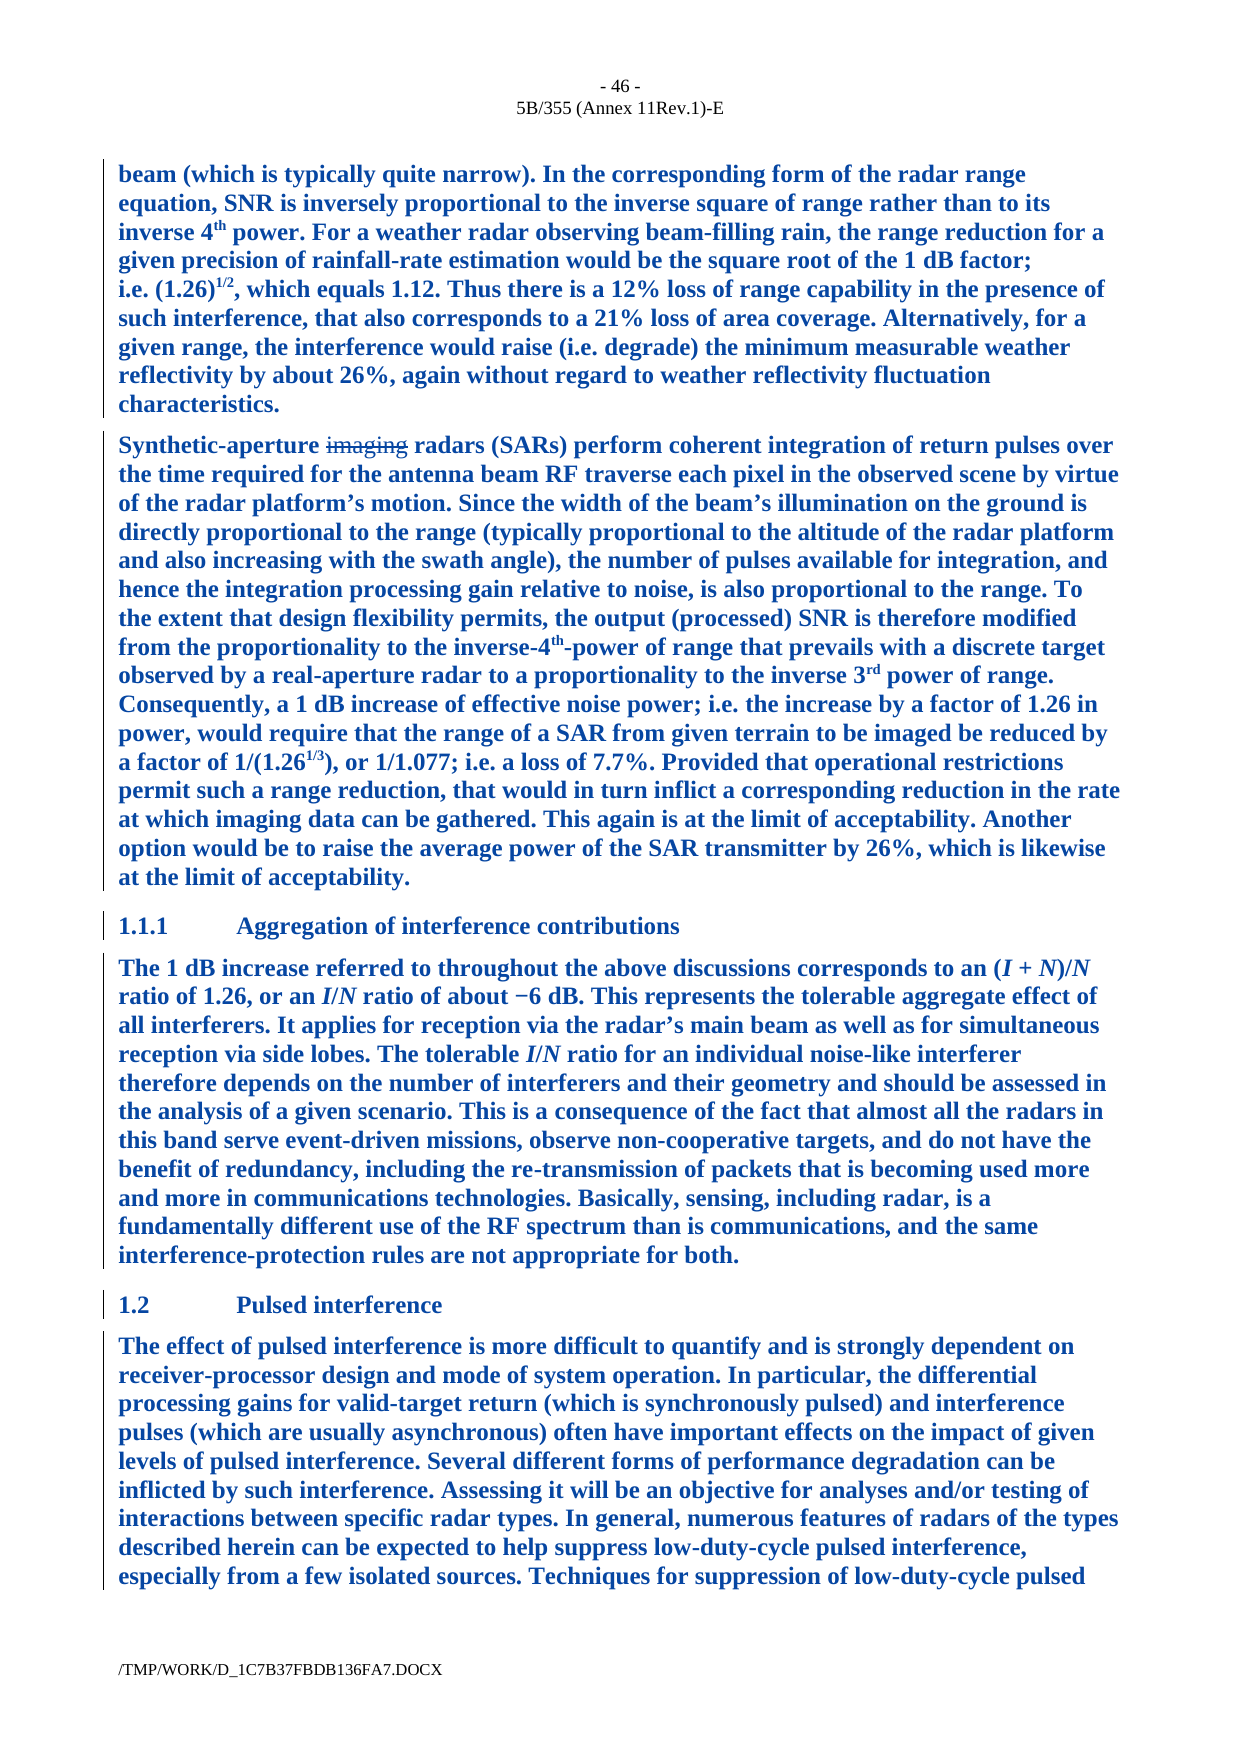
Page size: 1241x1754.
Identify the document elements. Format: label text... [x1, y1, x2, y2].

subtitle 1.1.1 Aggregation of interference contributions [118, 911, 1122, 940]
text The 1 dB increase referred to throughout the above discussions corresponds to an (I + N)/N ratio of 1.26, or an I/N ratio of about −6 dB. This represents the tolerable aggregate effect of all interferers. It applies for reception via the radar’s main beam as well as for simultaneous reception via side lobes. The tolerable I/N ratio for an individual noise-like interferer therefore depends on the number of interferers and their geometry and should be assessed in the analysis of a given scenario. This is a consequence of the fact that almost all the radars in this band serve event-driven missions, observe non-cooperative targets, and do not have the benefit of redundancy, including the re-transmission of packets that is becoming used more and more in communications technologies. Basically, sensing, including radar, is a fundamentally different use of the RF spectrum than is communications, and the same interference-protection rules are not appropriate for both. [118, 953, 1122, 1269]
text Synthetic-aperture radars (SARs) perform coherent integration of return pulses over the time required for the antenna beam RF traverse each pixel in the observed scene by virtue of the radar platform’s motion. Since the width of the beam’s illumination on the ground is directly proportional to the range (typically proportional to the altitude of the radar platform and also increasing with the swath angle), the number of pulses available for integration, and hence the integration processing gain relative to noise, is also proportional to the range. To the extent that design flexibility permits, the output (processed) SNR is therefore modified from the proportionality to the inverse-4th-power of range that prevails with a discrete target observed by a real-aperture radar to a proportionality to the inverse 3rd power of range. Consequently, a 1 dB increase of effective noise power; i.e. the increase by a factor of 1.26 in power, would require that the range of a SAR from given terrain to be imaged be reduced by a factor of 1/(1.261/3), or 1/1.077; i.e. a loss of 7.7%. Provided that operational restrictions permit such a range reduction, that would in turn inflict a corresponding reduction in the rate at which imaging data can be gathered. This again is at the limit of acceptability. Another option would be to raise the average power of the SAR transmitter by 26%, which is likewise at the limit of acceptability. [118, 431, 1122, 891]
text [118, 1331, 1122, 1590]
subtitle 1.2 Pulsed interference [118, 1290, 1122, 1318]
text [118, 159, 1122, 418]
